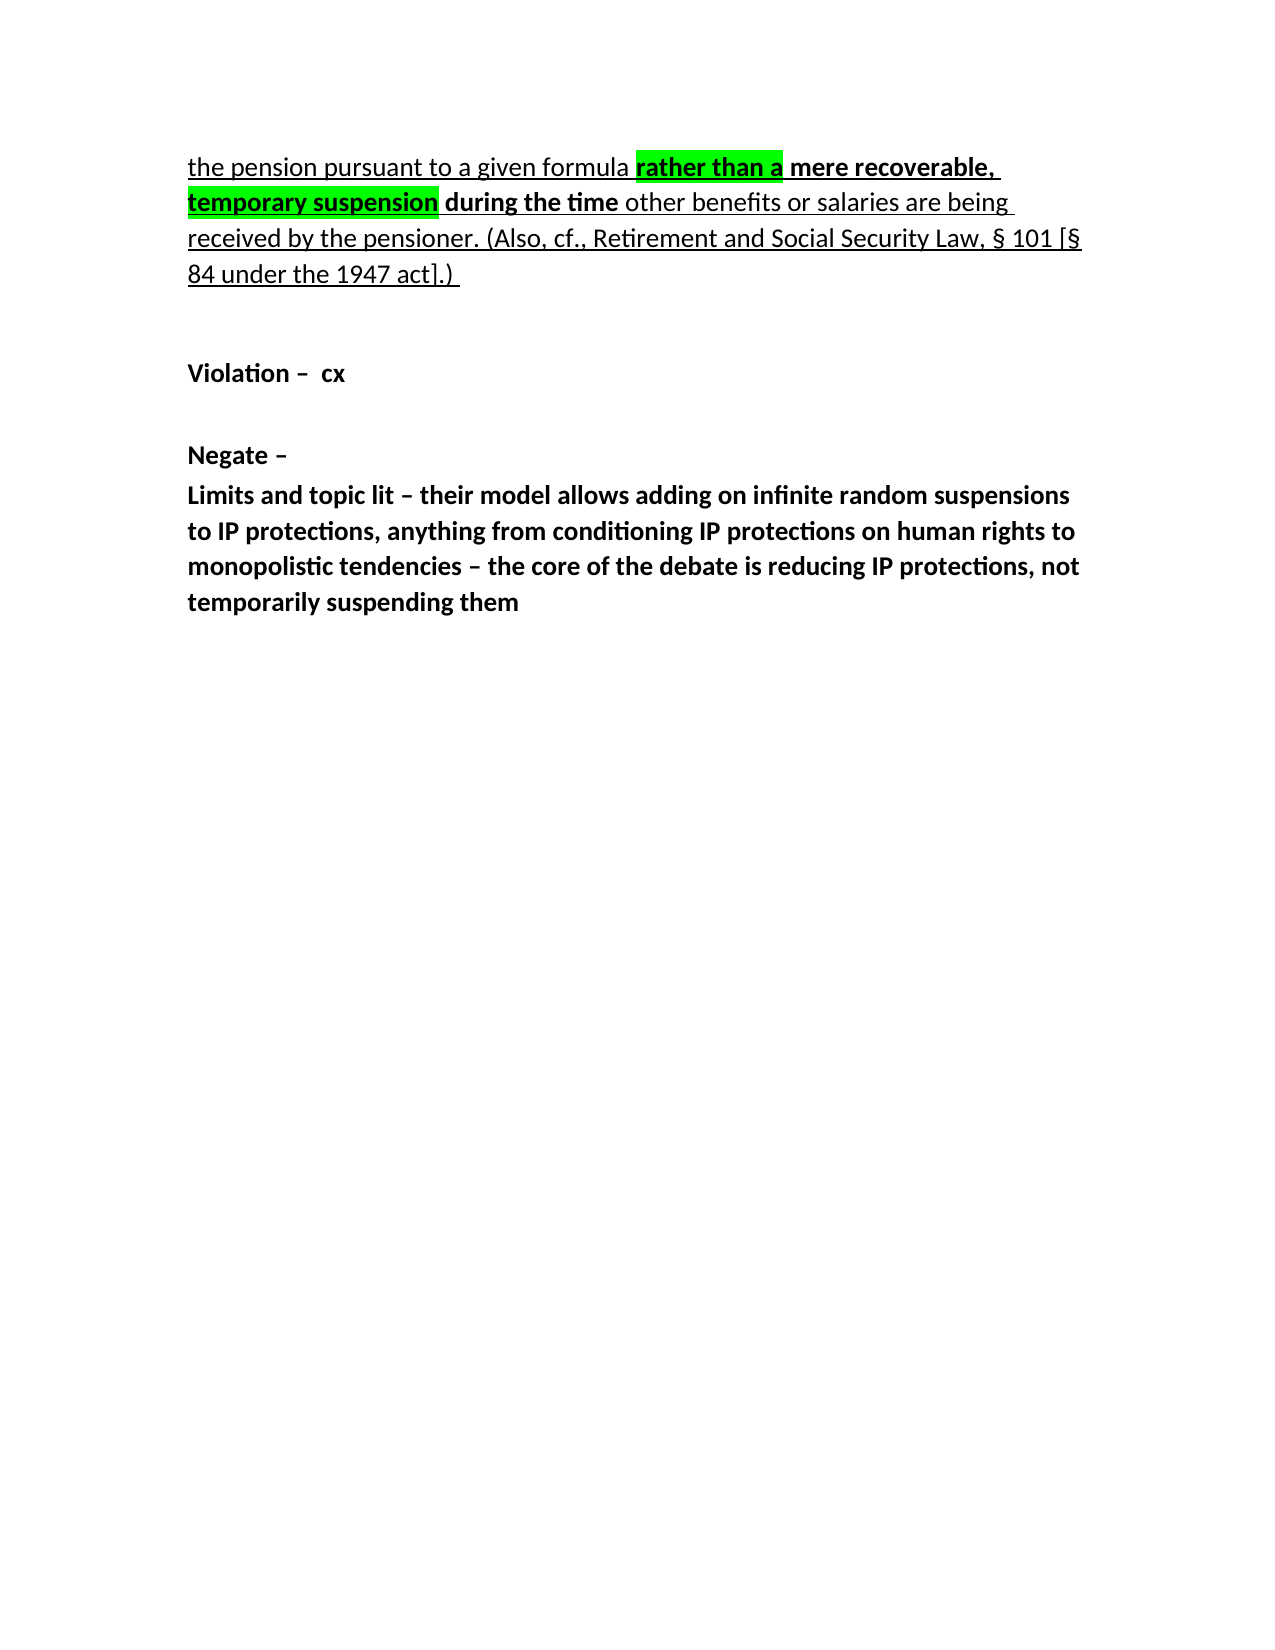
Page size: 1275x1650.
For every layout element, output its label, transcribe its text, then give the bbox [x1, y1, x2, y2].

subtitle Violation – cx [187, 356, 1087, 389]
subtitle Limits and topic lit – their model allows adding on infinite random suspensions to IP protections, anything from conditioning IP protections on human rights to monopolistic tendencies – the core of the debate is reducing IP protections, not temporarily suspending them [187, 478, 1087, 618]
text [187, 150, 1087, 290]
subtitle Negate – [187, 438, 1087, 472]
